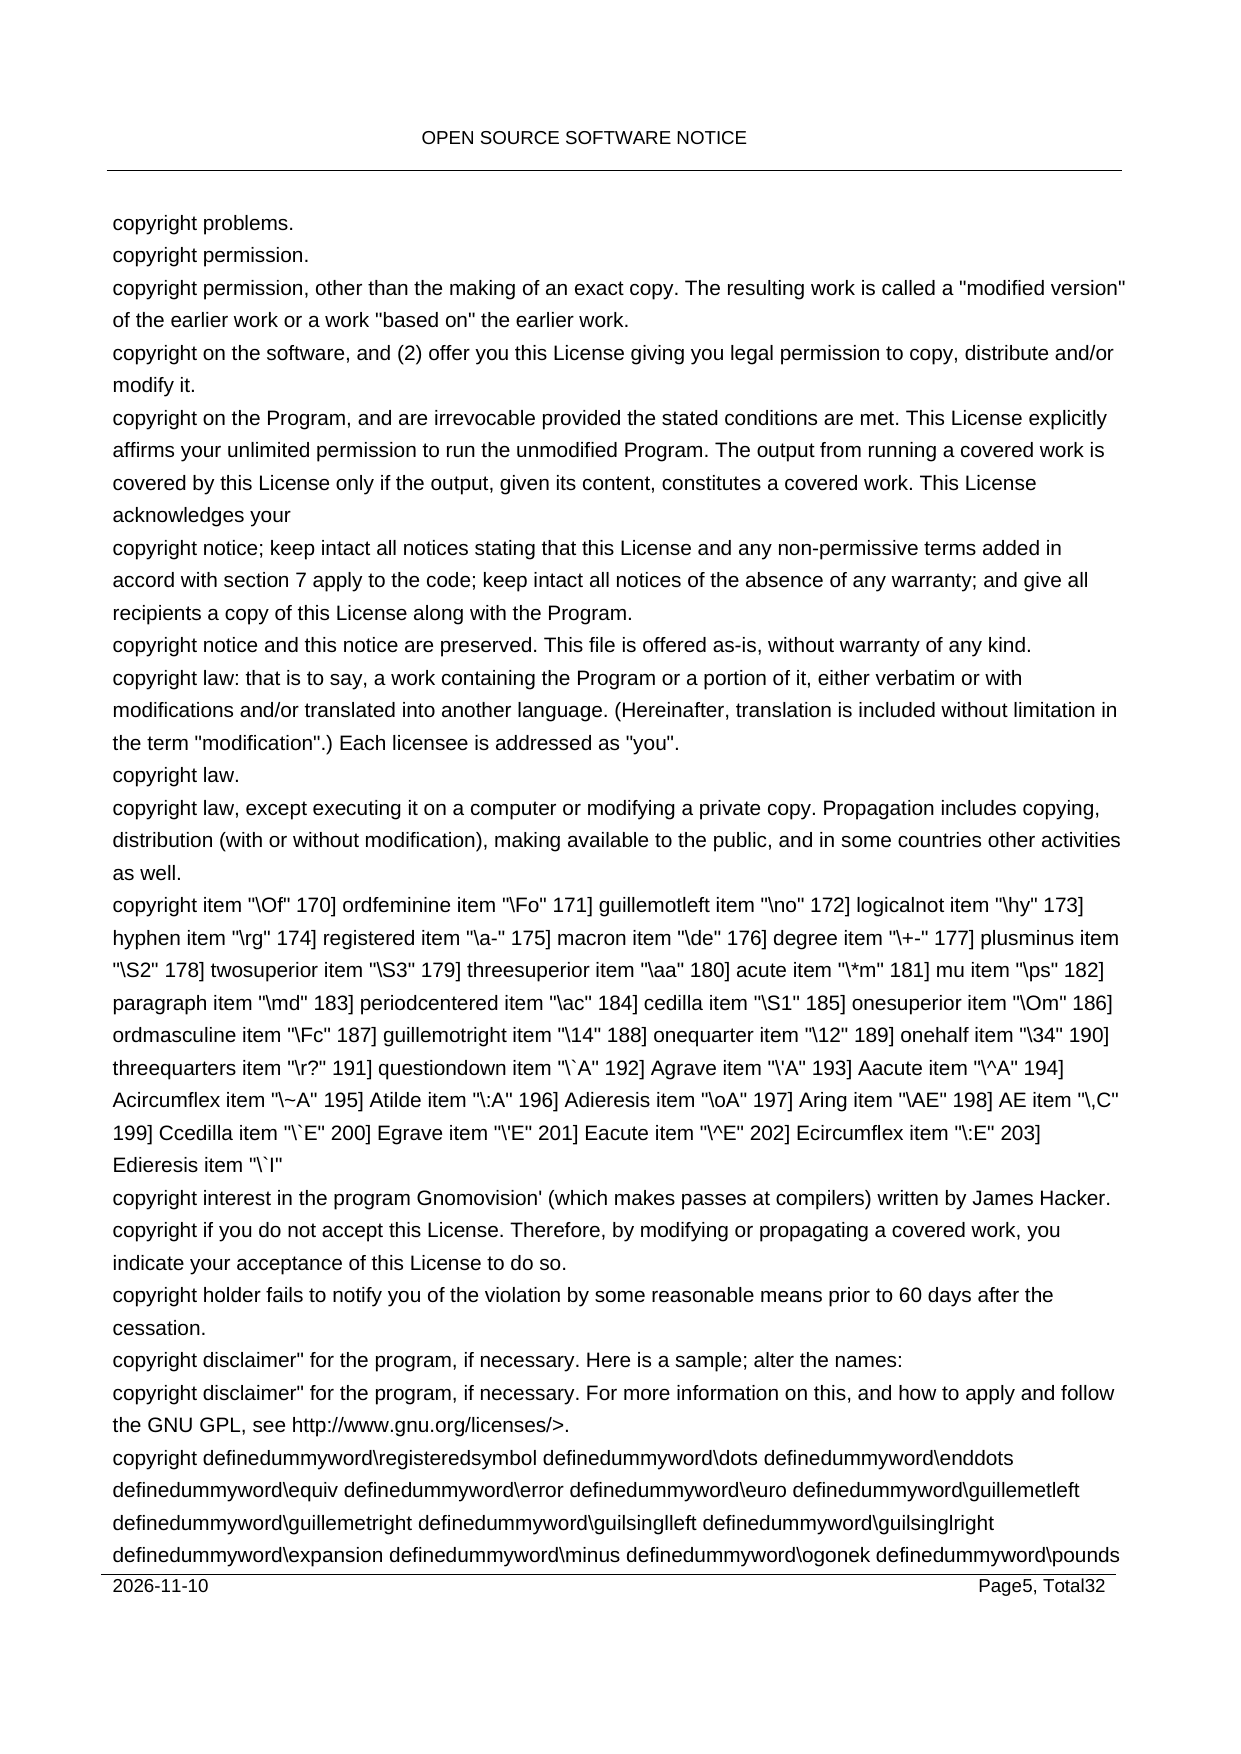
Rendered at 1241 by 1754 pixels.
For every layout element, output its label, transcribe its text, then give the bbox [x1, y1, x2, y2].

text copyright on the software, and (2) offer you this License giving you legal permission to copy, distribute and/or modify it. [112, 336, 1128, 401]
text copyright item "\Of" 170] ordfeminine item "\Fo" 171] guillemotleft item "\no" 172] logicalnot item "\hy" 173] hyphen item "\rg" 174] registered item "\a-" 175] macron item "\de" 176] degree item "\+-" 177] plusminus item "\S2" 178] twosuperior item "\S3" 179] threesuperior item "\aa" 180] acute item "\*m" 181] mu item "\ps" 182] paragraph item "\md" 183] periodcentered item "\ac" 184] cedilla item "\S1" 185] onesuperior item "\Om" 186] ordmasculine item "\Fc" 187] guillemotright item "\14" 188] onequarter item "\12" 189] onehalf item "\34" 190] threequarters item "\r?" 191] questiondown item "\`A" 192] Agrave item "\'A" 193] Aacute item "\^A" 194] Acircumflex item "\~A" 195] Atilde item "\:A" 196] Adieresis item "\oA" 197] Aring item "\AE" 198] AE item "\,C" 199] Ccedilla item "\`E" 200] Egrave item "\'E" 201] Eacute item "\^E" 202] Ecircumflex item "\:E" 203] Edieresis item "\`I" [112, 889, 1128, 1181]
text copyright law, except executing it on a computer or modifying a private copy. Propagation includes copying, distribution (with or without modification), making available to the public, and in some countries other activities as well. [112, 791, 1128, 889]
text copyright permission. [112, 239, 1128, 271]
text copyright law: that is to say, a work containing the Program or a portion of it, either verbatim or with modifications and/or translated into another language. (Hereinafter, translation is included without limitation in the term "modification".) Each licensee is addressed as "you". [112, 661, 1128, 759]
text copyright problems. [112, 206, 1128, 239]
text copyright disclaimer" for the program, if necessary. Here is a sample; alter the names: [112, 1344, 1128, 1376]
text copyright on the Program, and are irrevocable provided the stated conditions are met. This License explicitly affirms your unlimited permission to run the unmodified Program. The output from running a covered work is covered by this License only if the output, given its content, constitutes a covered work. This License acknowledges your [112, 401, 1128, 531]
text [112, 1441, 1128, 1571]
text copyright law. [112, 759, 1128, 791]
text copyright interest in the program Gnomovision' (which makes passes at compilers) written by James Hacker. [112, 1181, 1128, 1214]
text copyright notice and this notice are preserved. This file is offered as-is, without warranty of any kind. [112, 629, 1128, 661]
text copyright disclaimer" for the program, if necessary. For more information on this, and how to apply and follow the GNU GPL, see http://www.gnu.org/licenses/>. [112, 1376, 1128, 1441]
text copyright if you do not accept this License. Therefore, by modifying or propagating a covered work, you indicate your acceptance of this License to do so. [112, 1214, 1128, 1279]
text copyright notice; keep intact all notices stating that this License and any non-permissive terms added in accord with section 7 apply to the code; keep intact all notices of the absence of any warranty; and give all recipients a copy of this License along with the Program. [112, 531, 1128, 629]
text copyright holder fails to notify you of the violation by some reasonable means prior to 60 days after the cessation. [112, 1279, 1128, 1344]
text copyright permission, other than the making of an exact copy. The resulting work is called a "modified version" of the earlier work or a work "based on" the earlier work. [112, 271, 1128, 336]
